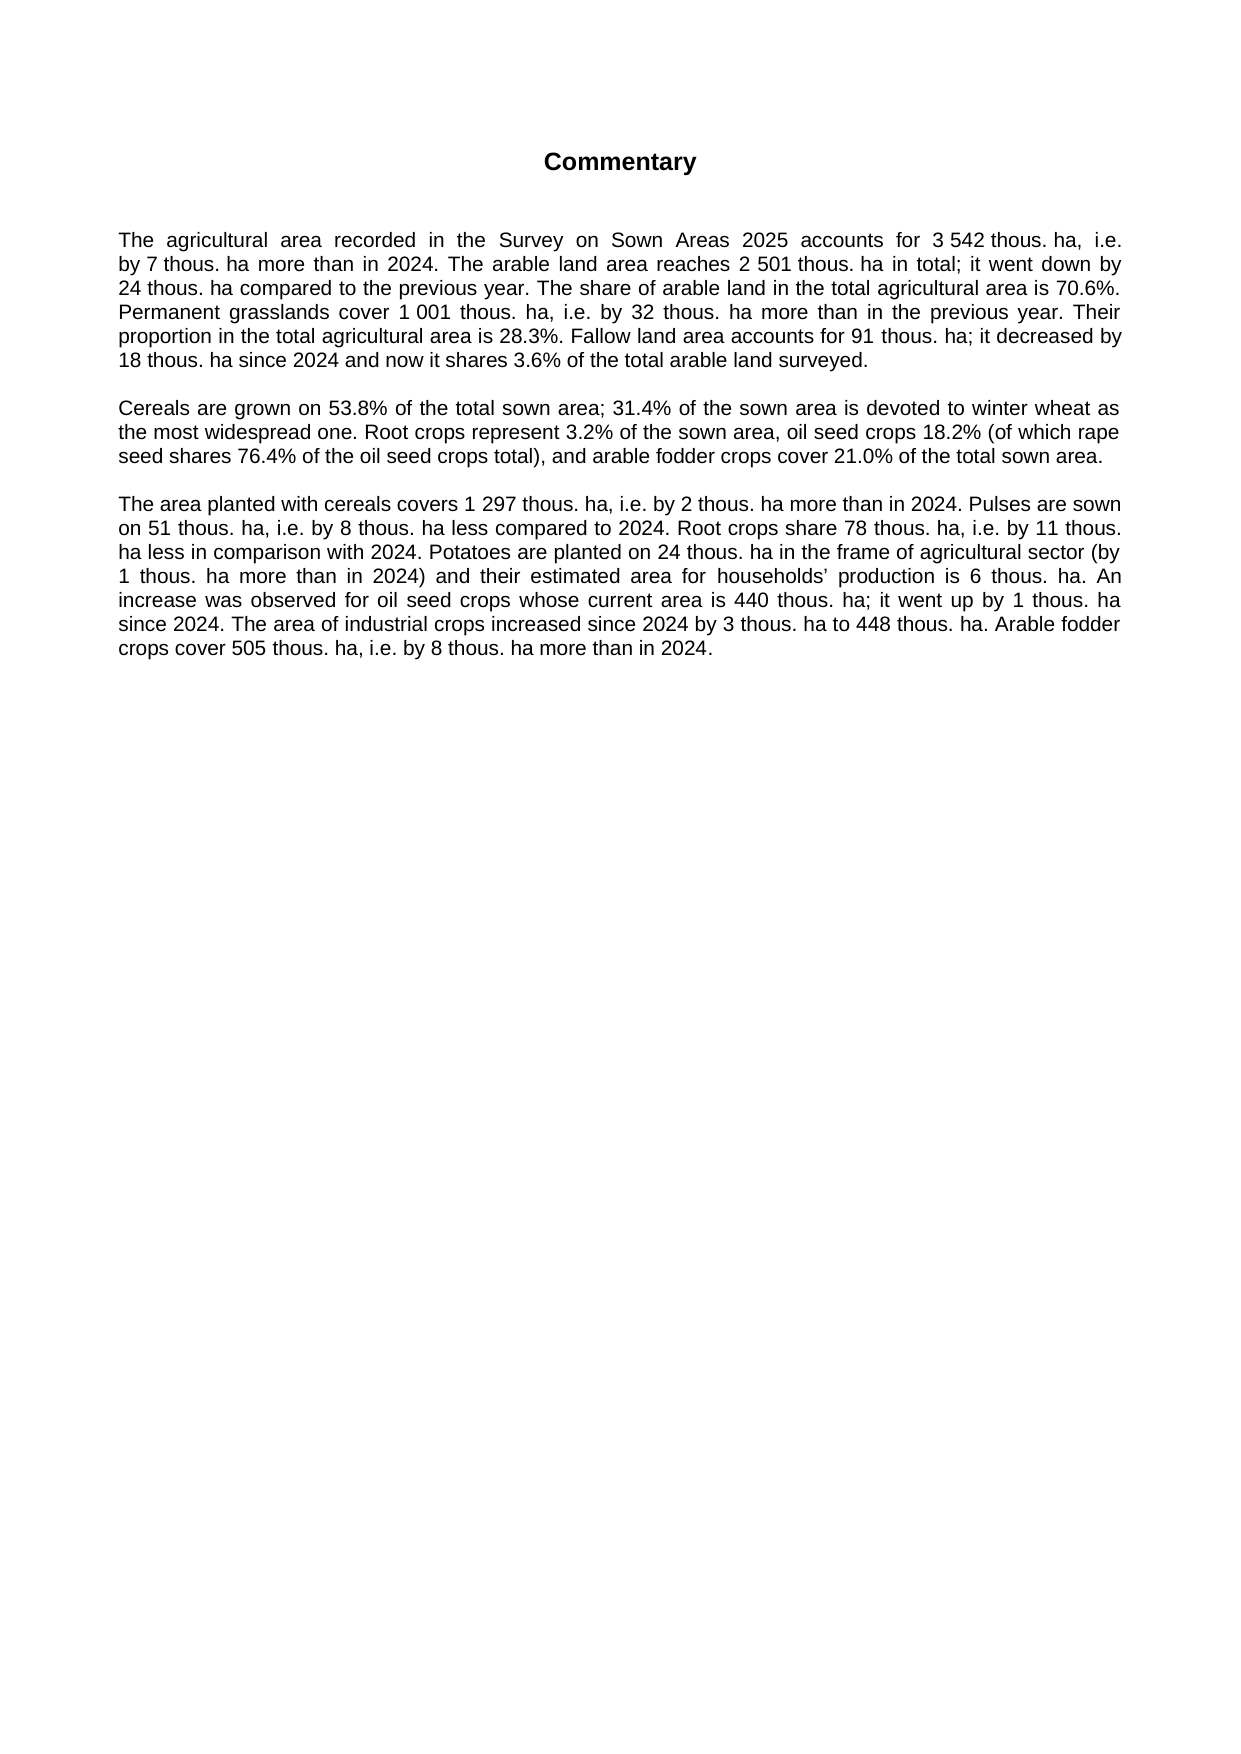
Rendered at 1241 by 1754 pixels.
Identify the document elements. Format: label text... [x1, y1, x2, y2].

text The area planted with cereals covers 1 297 thous. ha, i.e. by 2 thous. ha more than in 2024. Pulses are sown on 51 thous. ha, i.e. by 8 thous. ha less compared to 2024. Root crops share 78 thous. ha, i.e. by 11 thous. ha less in comparison with 2024. Potatoes are planted on 24 thous. ha in the frame of agricultural sector (by 1 thous. ha more than in 2024) and their estimated area for households’ production is 6 thous. ha. An increase was observed for oil seed crops whose current area is 440 thous. ha; it went up by 1 thous. ha since 2024. The area of industrial crops increased since 2024 by 3 thous. ha to 448 thous. ha. Arable fodder crops cover 505 thous. ha, i.e. by 8 thous. ha more than in 2024. [118, 492, 1122, 659]
text Commentary [118, 147, 1122, 176]
text The agricultural area recorded in the Survey on Sown Areas 2025 accounts for 3 542 thous. ha, i.e. by 7 thous. ha more than in 2024. The arable land area reaches 2 501 thous. ha in total; it went down by 24 thous. ha compared to the previous year. The share of arable land in the total agricultural area is 70.6%. Permanent grasslands cover 1 001 thous. ha, i.e. by 32 thous. ha more than in the previous year. Their proportion in the total agricultural area is 28.3%. Fallow land area accounts for 91 thous. ha; it decreased by 18 thous. ha since 2024 and now it shares 3.6% of the total arable land surveyed. [118, 228, 1122, 372]
text Cereals are grown on 53.8% of the total sown area; 31.4% of the sown area is devoted to winter wheat as the most widespread one. Root crops represent 3.2% of the sown area, oil seed crops 18.2% (of which rape seed shares 76.4% of the oil seed crops total), and arable fodder crops cover 21.0% of the total sown area. [118, 396, 1122, 468]
